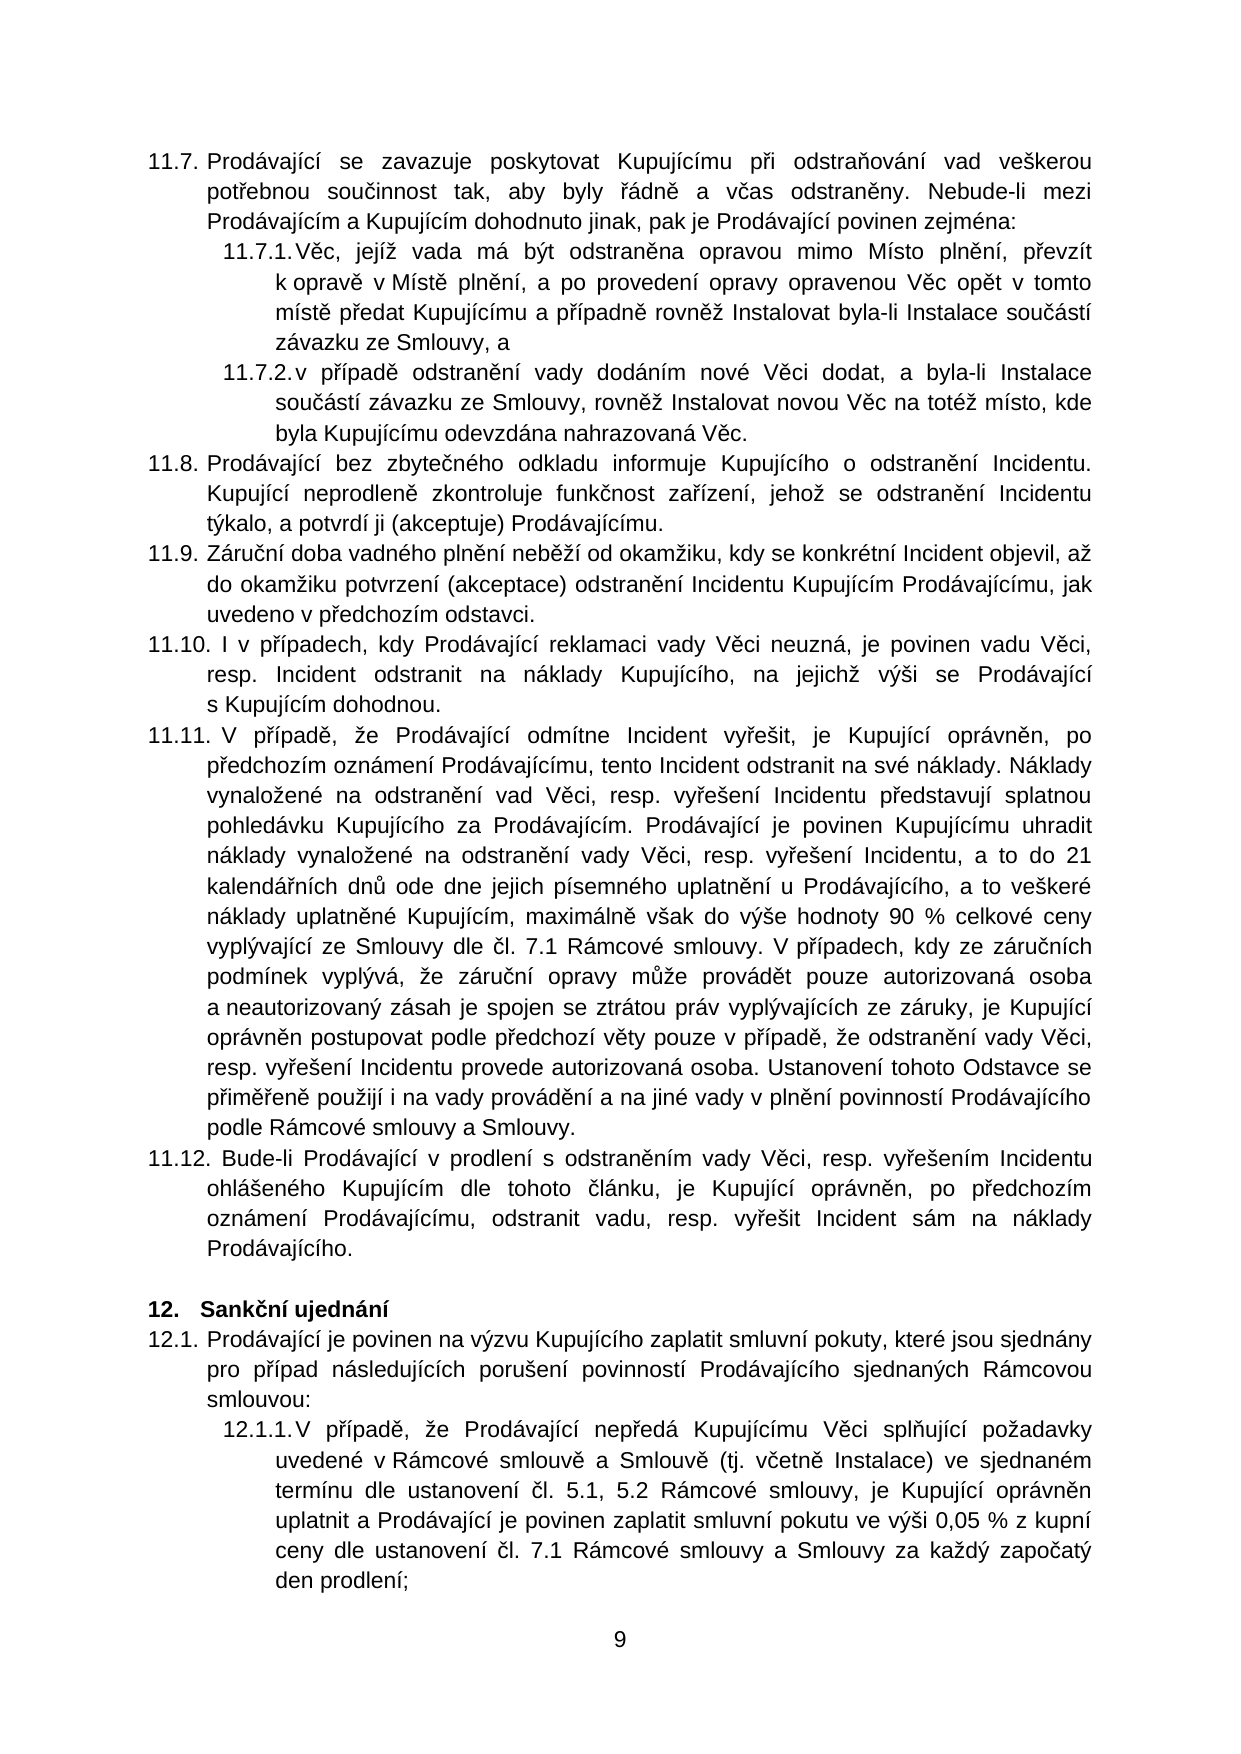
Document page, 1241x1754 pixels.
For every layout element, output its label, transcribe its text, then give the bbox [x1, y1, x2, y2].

list Prodávající se zavazuje poskytovat Kupujícímu při odstraňování vad veškerou potřebnou součinnost tak, aby byly řádně a včas odstraněny. Nebude-li mezi Prodávajícím a Kupujícím dohodnuto jinak, pak je Prodávající povinen zejména: [148, 148, 1093, 234]
list Bude-li Prodávající v prodlení s odstraněním vady Věci, resp. vyřešením Incidentu ohlášeného Kupujícím dle tohoto článku, je Kupující oprávněn, po předchozím oznámení Prodávajícímu, odstranit vadu, resp. vyřešit Incident sám na náklady Prodávajícího. [148, 1144, 1093, 1261]
list Věc, jejíž vada má být odstraněna opravou mimo Místo plnění, převzít k opravě v Místě plnění, a po provedení opravy opravenou Věc opět v tomto místě předat Kupujícímu a případně rovněž Instalovat byla-li Instalace součástí závazku ze Smlouvy, a [223, 238, 1093, 355]
list Záruční doba vadného plnění neběží od okamžiku, kdy se konkrétní Incident objevil, až do okamžiku potvrzení (akceptace) odstranění Incidentu Kupujícím Prodávajícímu, jak uvedeno v předchozím odstavci. [148, 540, 1093, 627]
list v případě odstranění vady dodáním nové Věci dodat, a byla-li Instalace součástí závazku ze Smlouvy, rovněž Instalovat novou Věc na totéž místo, kde byla Kupujícímu odevzdána nahrazovaná Věc. [223, 359, 1093, 446]
list V případě, že Prodávající odmítne Incident vyřešit, je Kupující oprávněn, po předchozím oznámení Prodávajícímu, tento Incident odstranit na své náklady. Náklady vynaložené na odstranění vad Věci, resp. vyřešení Incidentu představují splatnou pohledávku Kupujícího za Prodávajícím. Prodávající je povinen Kupujícímu uhradit náklady vynaložené na odstranění vady Věci, resp. vyřešení Incidentu, a to do 21 kalendářních dnů ode dne jejich písemného uplatnění u Prodávajícího, a to veškeré náklady uplatněné Kupujícím, maximálně však do výše hodnoty 90 % celkové ceny vyplývající ze Smlouvy dle čl. 7.1 Rámcové smlouvy. V případech, kdy ze záručních podmínek vyplývá, že záruční opravy může provádět pouze autorizovaná osoba a neautorizovaný zásah je spojen se ztrátou práv vyplývajících ze záruky, je Kupující oprávněn postupovat podle předchozí věty pouze v případě, že odstranění vady Věci, resp. vyřešení Incidentu provede autorizovaná osoba. Ustanovení tohoto Odstavce se přiměřeně použijí i na vady provádění a na jiné vady v plnění povinností Prodávajícího podle Rámcové smlouvy a Smlouvy. [148, 722, 1093, 1141]
list Prodávající je povinen na výzvu Kupujícího zaplatit smluvní pokuty, které jsou sjednány pro případ následujících porušení povinností Prodávajícího sjednaných Rámcovou smlouvou: [148, 1326, 1093, 1412]
list V případě, že Prodávající nepředá Kupujícímu Věci splňující požadavky uvedené v Rámcové smlouvě a Smlouvě (tj. včetně Instalace) ve sjednaném termínu dle ustanovení čl. 5.1, 5.2 Rámcové smlouvy, je Kupující oprávněn uplatnit a Prodávající je povinen zaplatit smluvní pokutu ve výši 0,05 % z kupní ceny dle ustanovení čl. 7.1 Rámcové smlouvy a Smlouvy za každý započatý den prodlení; [223, 1416, 1093, 1594]
list Sankční ujednání [148, 1296, 1093, 1322]
list I v případech, kdy Prodávající reklamaci vady Věci neuzná, je povinen vadu Věci, resp. Incident odstranit na náklady Kupujícího, na jejichž výši se Prodávající s Kupujícím dohodnou. [148, 631, 1093, 718]
list Prodávající bez zbytečného odkladu informuje Kupujícího o odstranění Incidentu. Kupující neprodleně zkontroluje funkčnost zařízení, jehož se odstranění Incidentu týkalo, a potvrdí ji (akceptuje) Prodávajícímu. [148, 450, 1093, 536]
